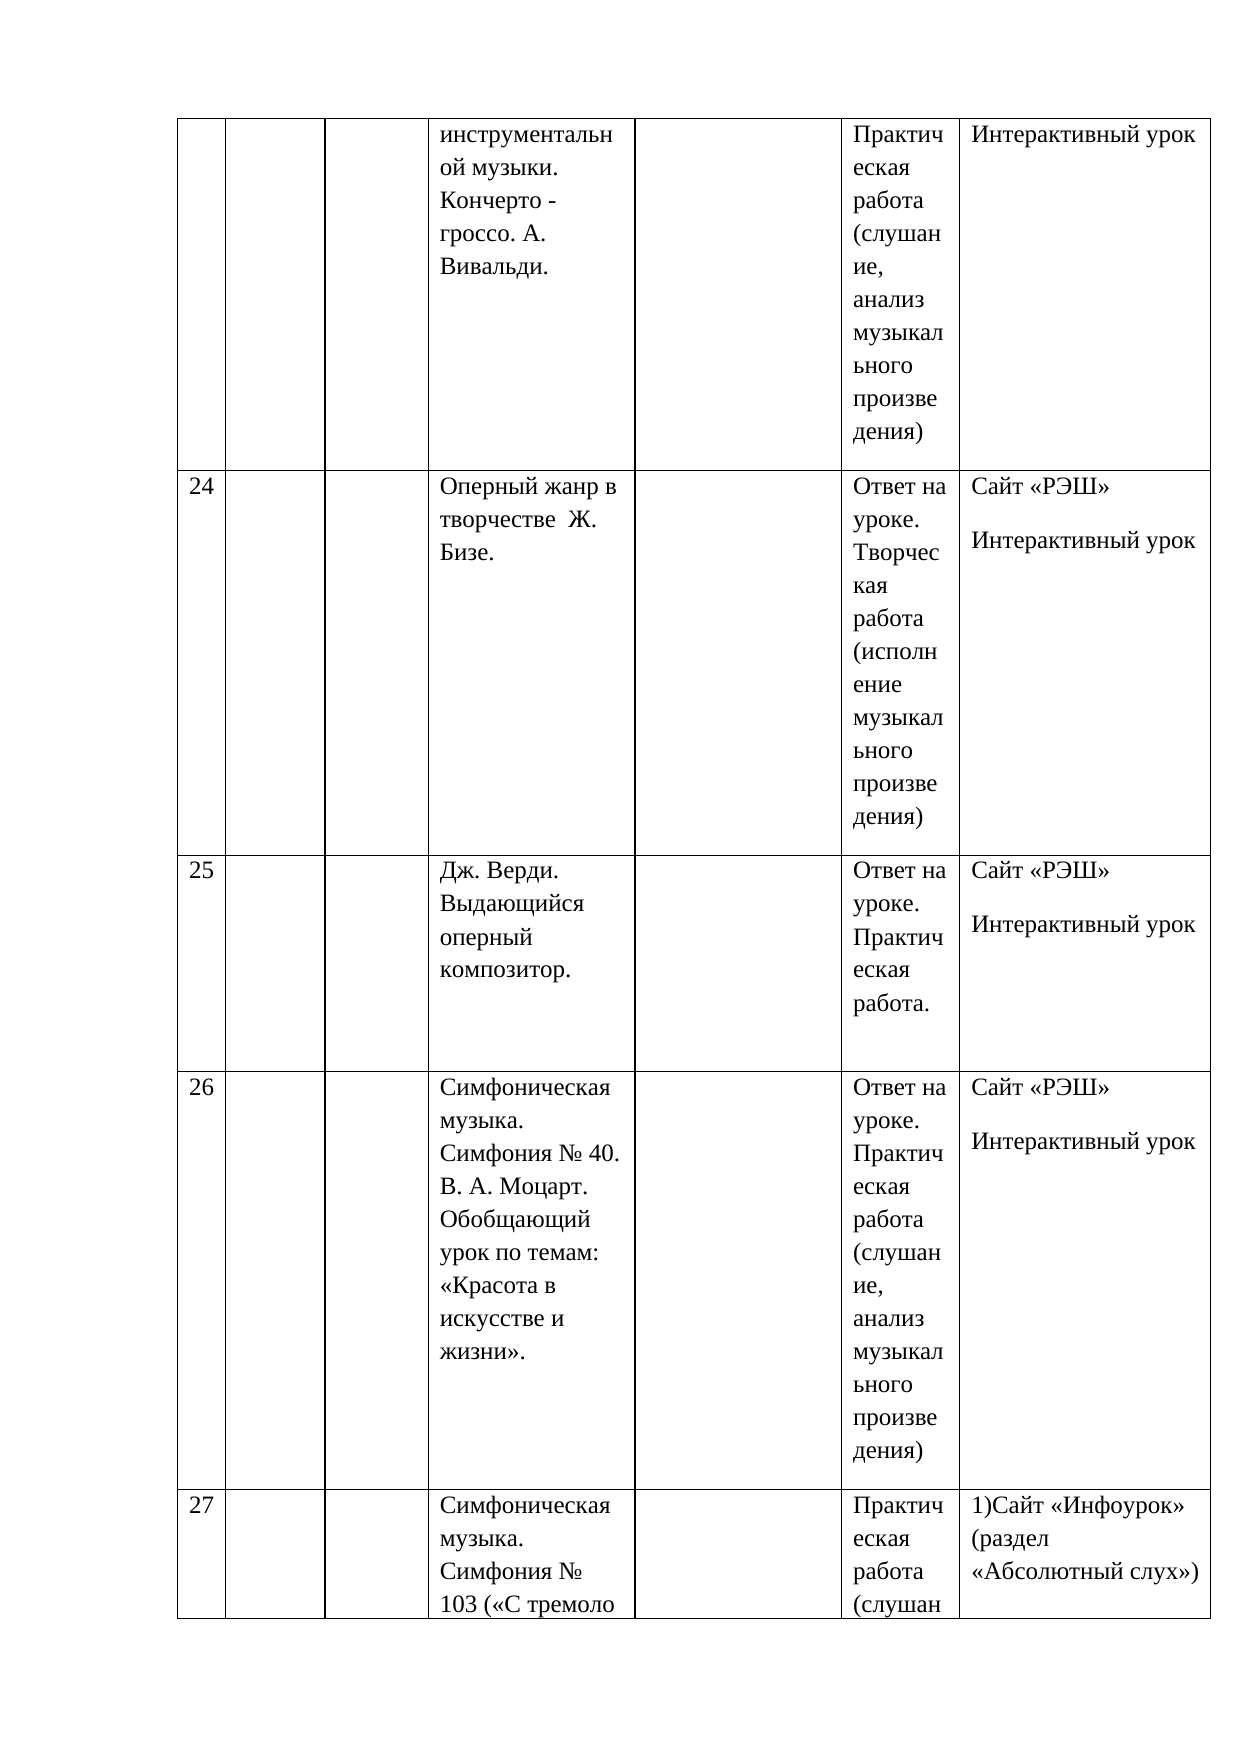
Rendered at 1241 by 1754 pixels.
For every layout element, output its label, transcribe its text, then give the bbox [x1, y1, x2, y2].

table_cell [636, 119, 841, 470]
table_cell [636, 856, 841, 1071]
table_cell [326, 1490, 428, 1617]
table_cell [960, 1490, 1210, 1617]
table_cell [226, 1490, 324, 1617]
table_cell Дж. Верди. Выдающийся оперный композитор. [429, 856, 634, 1071]
table_cell [326, 1072, 428, 1489]
table_cell 26 [178, 1072, 225, 1489]
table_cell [842, 1490, 959, 1617]
table_cell Оперный жанр в творчестве Ж. Бизе. [429, 471, 634, 854]
table_cell Симфоническая музыка. Симфония № 40. В. А. Моцарт. Обобщающий урок по темам: «Красота в искусстве и жизни». [429, 1072, 634, 1489]
table_cell 25 [178, 856, 225, 1071]
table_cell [960, 119, 1210, 470]
table_cell [226, 119, 324, 470]
table_cell Сайт «РЭШ» Интерактивный урок [960, 471, 1210, 854]
table_cell [326, 856, 428, 1071]
table_cell [226, 471, 324, 854]
table_cell [636, 471, 841, 854]
table_cell [226, 1072, 324, 1489]
table_cell Ответ на уроке. Практическая работа. [842, 856, 959, 1071]
table_cell [326, 471, 428, 854]
table_cell Ответ на уроке. Практическая работа (слушание, анализ музыкального произведения) [842, 1072, 959, 1489]
table_cell Сайт «РЭШ» Интерактивный урок [960, 1072, 1210, 1489]
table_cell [429, 119, 634, 470]
table_cell 24 [178, 471, 225, 854]
table_cell Сайт «РЭШ» Интерактивный урок [960, 856, 1210, 1071]
table_cell [226, 856, 324, 1071]
table_cell [326, 119, 428, 470]
table_cell Ответ на уроке. Творческая работа (исполнение музыкального произведения) [842, 471, 959, 854]
table_cell 27 [178, 1490, 225, 1617]
table_cell 23 [178, 119, 225, 470]
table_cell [842, 119, 959, 470]
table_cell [429, 1490, 634, 1617]
table_cell [636, 1490, 841, 1617]
table_cell [636, 1072, 841, 1489]
